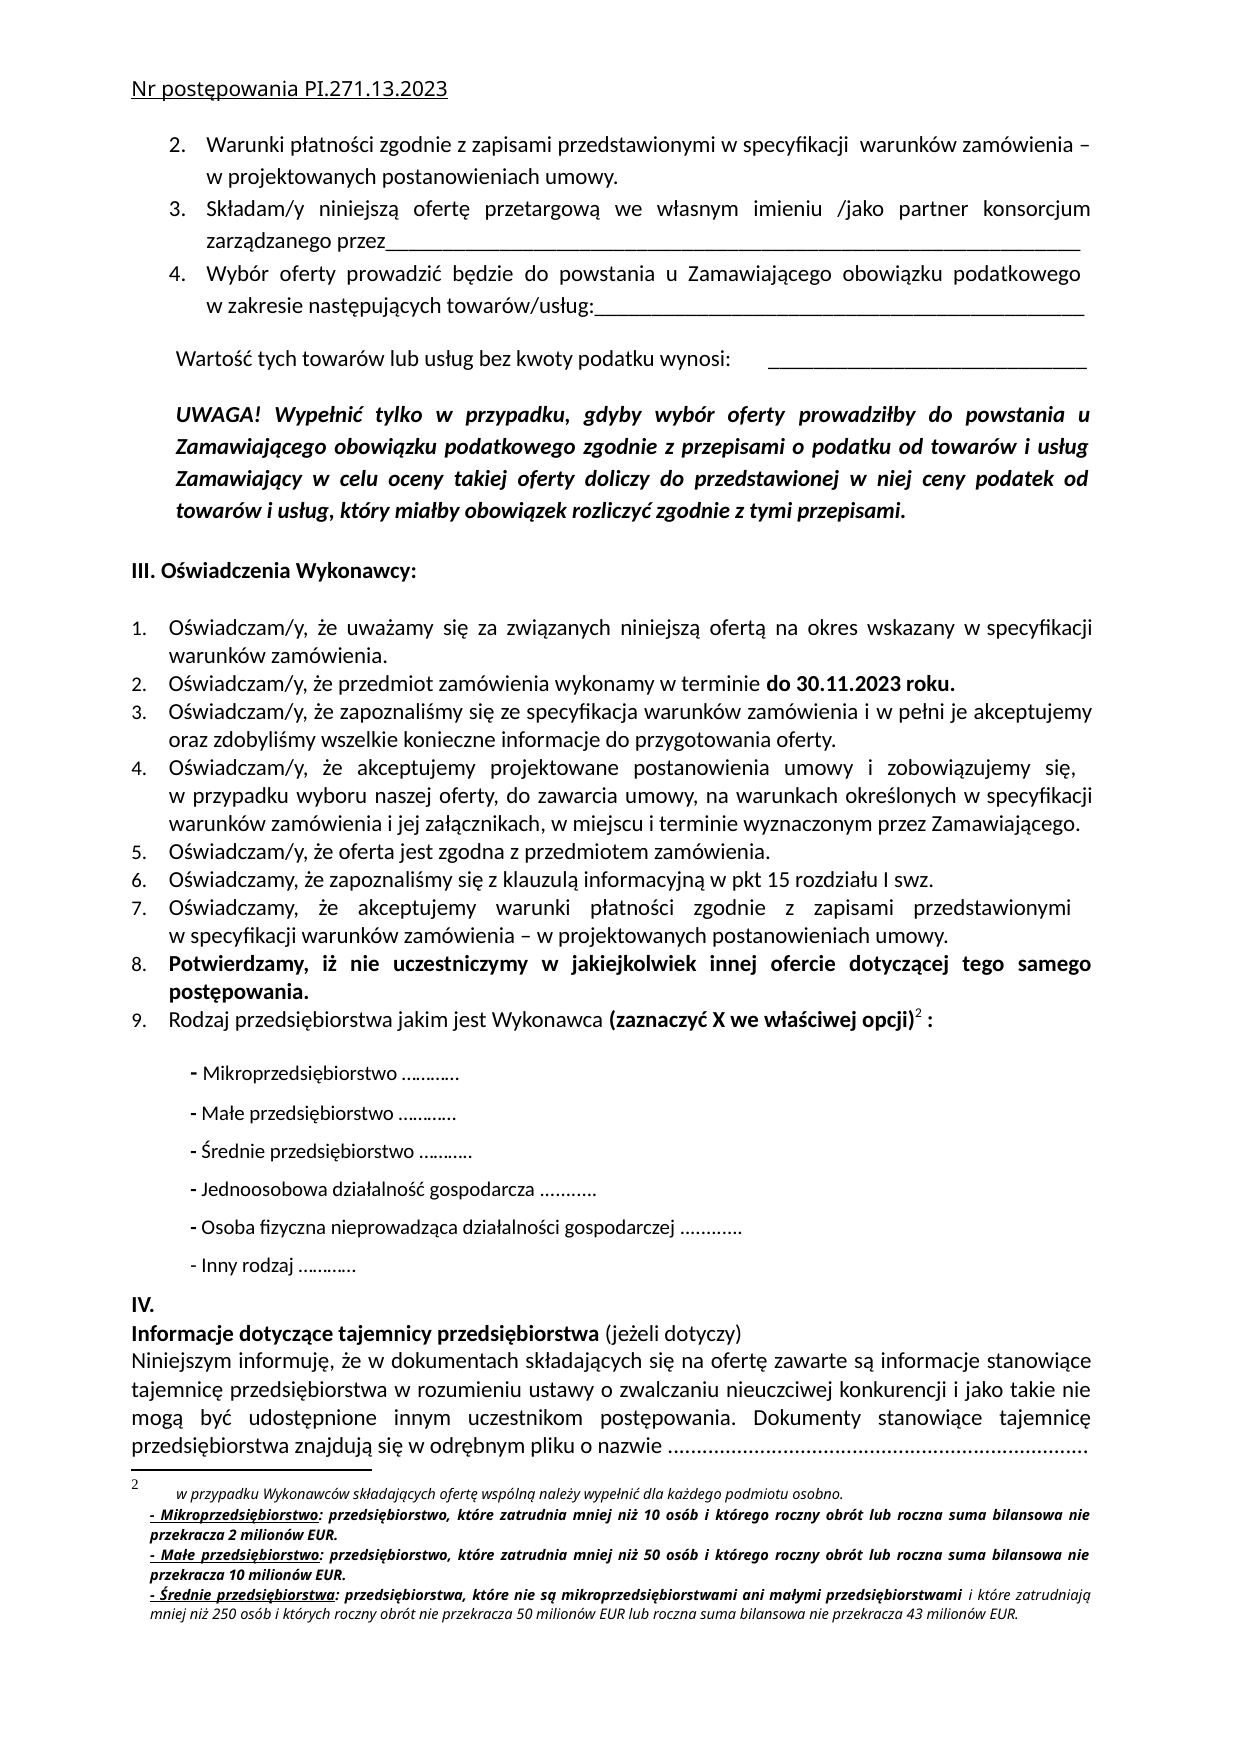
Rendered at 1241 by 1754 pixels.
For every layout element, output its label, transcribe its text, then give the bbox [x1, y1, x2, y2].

list Oświadczamy, że zapoznaliśmy się z klauzulą informacyjną w pkt 15 rozdziału I swz. [131, 865, 1092, 893]
list Składam/y niniejszą ofertę przetargową we własnym imieniu /jako partner konsorcjum zarządzanego przez_____________________________________________________________ [169, 194, 1092, 254]
text Niniejszym informuję, że w dokumentach składających się na ofertę zawarte są informacje stanowiące tajemnicę przedsiębiorstwa w rozumieniu ustawy o zwalczaniu nieuczciwej konkurencji i jako takie nie mogą być udostępnione innym uczestnikom postępowania. Dokumenty stanowiące tajemnicę przedsiębiorstwa znajdują się w odrębnym pliku o nazwie ......................................................................... [131, 1347, 1092, 1459]
list Oświadczam/y, że zapoznaliśmy się ze specyfikacja warunków zamówienia i w pełni je akceptujemy oraz zdobyliśmy wszelkie konieczne informacje do przygotowania oferty. [131, 697, 1092, 753]
list Wybór oferty prowadzić będzie do powstania u Zamawiającego obowiązku podatkowego w zakresie następujących towarów/usług:___________________________________________ [169, 259, 1092, 319]
text - Jednoosobowa działalność gospodarcza ........... [190, 1176, 1092, 1202]
text - Osoba fizyczna nieprowadząca działalności gospodarczej ............ [190, 1214, 1092, 1240]
list Oświadczam/y, że oferta jest zgodna z przedmiotem zamówienia. [131, 837, 1092, 865]
list Oświadczamy, że akceptujemy warunki płatności zgodnie z zapisami przedstawionymi w specyfikacji warunków zamówienia – w projektowanych postanowieniach umowy. [131, 893, 1092, 949]
text III. Oświadczenia Wykonawcy: [131, 557, 1092, 585]
text - Małe przedsiębiorstwo ………… [190, 1100, 1092, 1125]
text - Średnie przedsiębiorstwo ……….. [190, 1138, 1092, 1163]
list Warunki płatności zgodnie z zapisami przedstawionymi w specyfikacji warunków zamówienia – w projektowanych postanowieniach umowy. [169, 130, 1092, 190]
list UWAGA! Wypełnić tylko w przypadku, gdyby wybór oferty prowadziłby do powstania u Zamawiającego obowiązku podatkowego zgodnie z przepisami o podatku od towarów i usług Zamawiający w celu oceny takiej oferty doliczy do przedstawionej w niej ceny podatek od towarów i usług, który miałby obowiązek rozliczyć zgodnie z tymi przepisami. [176, 400, 1092, 524]
text Informacje dotyczące tajemnicy przedsiębiorstwa (jeżeli dotyczy) [131, 1319, 1092, 1347]
text Wartość tych towarów lub usług bez kwoty podatku wynosi: ____________________________ [176, 344, 1092, 372]
list Rodzaj przedsiębiorstwa jakim jest Wykonawca (zaznaczyć X we właściwej opcji) : [131, 1005, 1092, 1033]
text - Mikroprzedsiębiorstwo ………… [190, 1058, 1092, 1086]
list Oświadczam/y, że uważamy się za związanych niniejszą ofertą na okres wskazany w specyfikacji warunków zamówienia. [131, 613, 1092, 669]
list Potwierdzamy, iż nie uczestniczymy w jakiejkolwiek innej ofercie dotyczącej tego samego postępowania. [131, 949, 1092, 1005]
list Oświadczam/y, że przedmiot zamówienia wykonamy w terminie do 30.11.2023 roku. [131, 669, 1092, 697]
subtitle IV. [131, 1291, 1092, 1319]
list Oświadczam/y, że akceptujemy projektowane postanowienia umowy i zobowiązujemy się, w przypadku wyboru naszej oferty, do zawarcia umowy, na warunkach określonych w specyfikacji warunków zamówienia i jej załącznikach, w miejscu i terminie wyznaczonym przez Zamawiającego. [131, 753, 1092, 837]
text - Inny rodzaj ………… [190, 1252, 1092, 1278]
